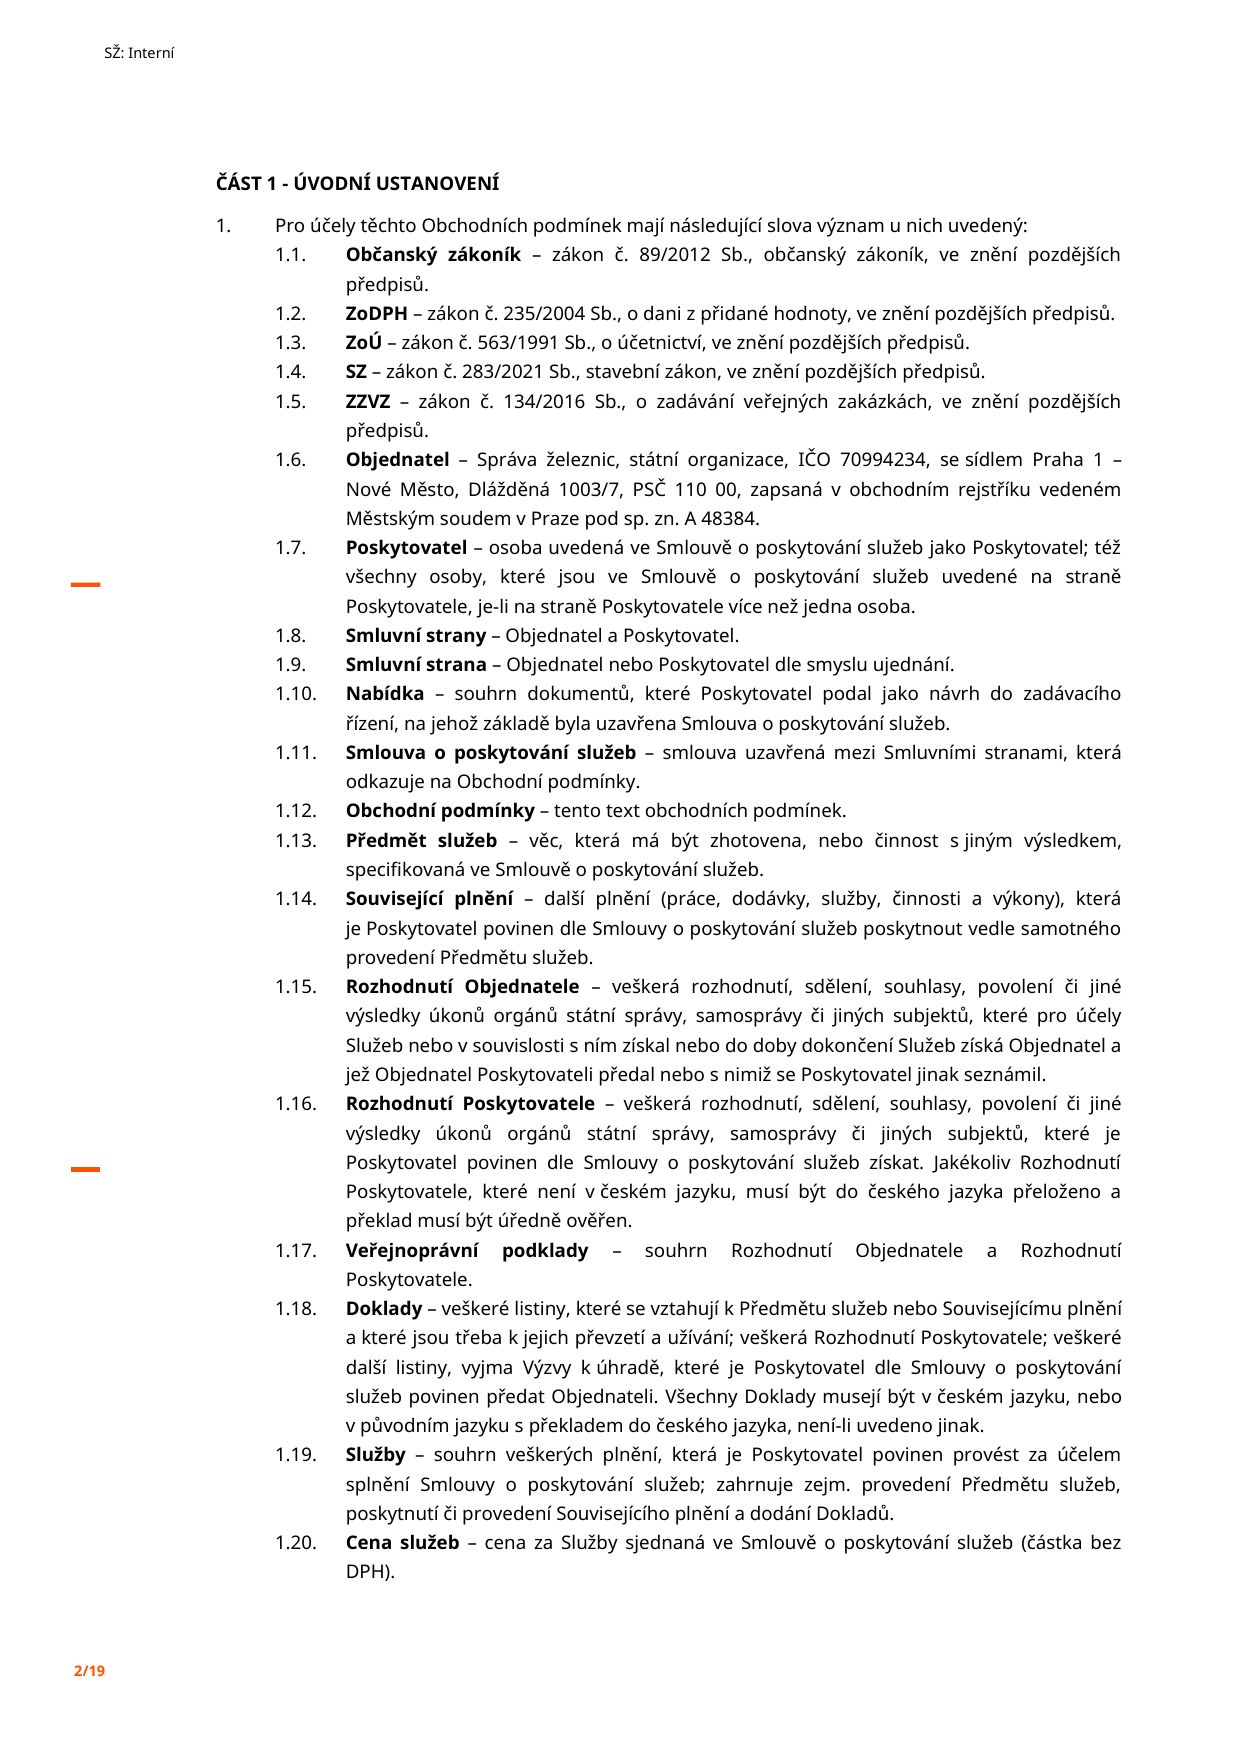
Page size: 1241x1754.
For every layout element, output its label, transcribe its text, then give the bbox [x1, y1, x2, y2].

list Služby – souhrn veškerých plnění, která je Poskytovatel povinen provést za účelem splnění Smlouvy o poskytování služeb; zahrnuje zejm. provedení Předmětu služeb, poskytnutí či provedení Souvisejícího plnění a dodání Dokladů. [275, 1442, 1122, 1526]
list Doklady – veškeré listiny, které se vztahují k Předmětu služeb nebo Souvisejícímu plnění a které jsou třeba k jejich převzetí a užívání; veškerá Rozhodnutí Poskytovatele; veškeré další listiny, vyjma Výzvy k úhradě, které je Poskytovatel dle Smlouvy o poskytování služeb povinen předat Objednateli. Všechny Doklady musejí být v českém jazyku, nebo v původním jazyku s překladem do českého jazyka, není-li uvedeno jinak. [275, 1295, 1122, 1438]
list Rozhodnutí Objednatele – veškerá rozhodnutí, sdělení, souhlasy, povolení či jiné výsledky úkonů orgánů státní správy, samosprávy či jiných subjektů, které pro účely Služeb nebo v souvislosti s ním získal nebo do doby dokončení Služeb získá Objednatel a jež Objednatel Poskytovateli předal nebo s nimiž se Poskytovatel jinak seznámil. [275, 973, 1122, 1087]
list Pro účely těchto Obchodních podmínek mají následující slova význam u nich uvedený: [216, 212, 1122, 238]
list Související plnění – další plnění (práce, dodávky, služby, činnosti a výkony), která je Poskytovatel povinen dle Smlouvy o poskytování služeb poskytnout vedle samotného provedení Předmětu služeb. [275, 886, 1122, 970]
list Poskytovatel – osoba uvedená ve Smlouvě o poskytování služeb jako Poskytovatel; též všechny osoby, které jsou ve Smlouvě o poskytování služeb uvedené na straně Poskytovatele, je-li na straně Poskytovatele více než jedna osoba. [275, 534, 1122, 618]
list Cena služeb – cena za Služby sjednaná ve Smlouvě o poskytování služeb (částka bez DPH). [275, 1529, 1122, 1584]
list Veřejnoprávní podklady – souhrn Rozhodnutí Objednatele a Rozhodnutí Poskytovatele. [275, 1237, 1122, 1292]
list Smluvní strany – Objednatel a Poskytovatel. [275, 622, 1122, 648]
list Předmět služeb – věc, která má být zhotovena, nebo činnost s jiným výsledkem, specifikovaná ve Smlouvě o poskytování služeb. [275, 827, 1122, 882]
list Smluvní strana – Objednatel nebo Poskytovatel dle smyslu ujednání. [275, 651, 1122, 677]
list ZoDPH – zákon č. 235/2004 Sb., o dani z přidané hodnoty, ve znění pozdějších předpisů. [275, 300, 1122, 326]
list ZZVZ – zákon č. 134/2016 Sb., o zadávání veřejných zakázkách, ve znění pozdějších předpisů. [275, 388, 1122, 443]
list Rozhodnutí Poskytovatele – veškerá rozhodnutí, sdělení, souhlasy, povolení či jiné výsledky úkonů orgánů státní správy, samosprávy či jiných subjektů, které je Poskytovatel povinen dle Smlouvy o poskytování služeb získat. Jakékoliv Rozhodnutí Poskytovatele, které není v českém jazyku, musí být do českého jazyka přeloženo a překlad musí být úředně ověřen. [275, 1091, 1122, 1233]
list ZoÚ – zákon č. 563/1991 Sb., o účetnictví, ve znění pozdějších předpisů. [275, 329, 1122, 355]
list Objednatel – Správa železnic, státní organizace, IČO 70994234, se sídlem Praha 1 – Nové Město, Dlážděná 1003/7, PSČ 110 00, zapsaná v obchodním rejstříku vedeném Městským soudem v Praze pod sp. zn. A 48384. [275, 447, 1122, 531]
list Obchodní podmínky – tento text obchodních podmínek. [275, 798, 1122, 823]
list SZ – zákon č. 283/2021 Sb., stavební zákon, ve znění pozdějších předpisů. [275, 359, 1122, 384]
list Smlouva o poskytování služeb – smlouva uzavřená mezi Smluvními stranami, která odkazuje na Obchodní podmínky. [275, 739, 1122, 794]
list Občanský zákoník – zákon č. 89/2012 Sb., občanský zákoník, ve znění pozdějších předpisů. [275, 242, 1122, 296]
list Nabídka – souhrn dokumentů, které Poskytovatel podal jako návrh do zadávacího řízení, na jehož základě byla uzavřena Smlouva o poskytování služeb. [275, 681, 1122, 736]
list ÚVODNÍ USTANOVENÍ [216, 171, 1122, 196]
